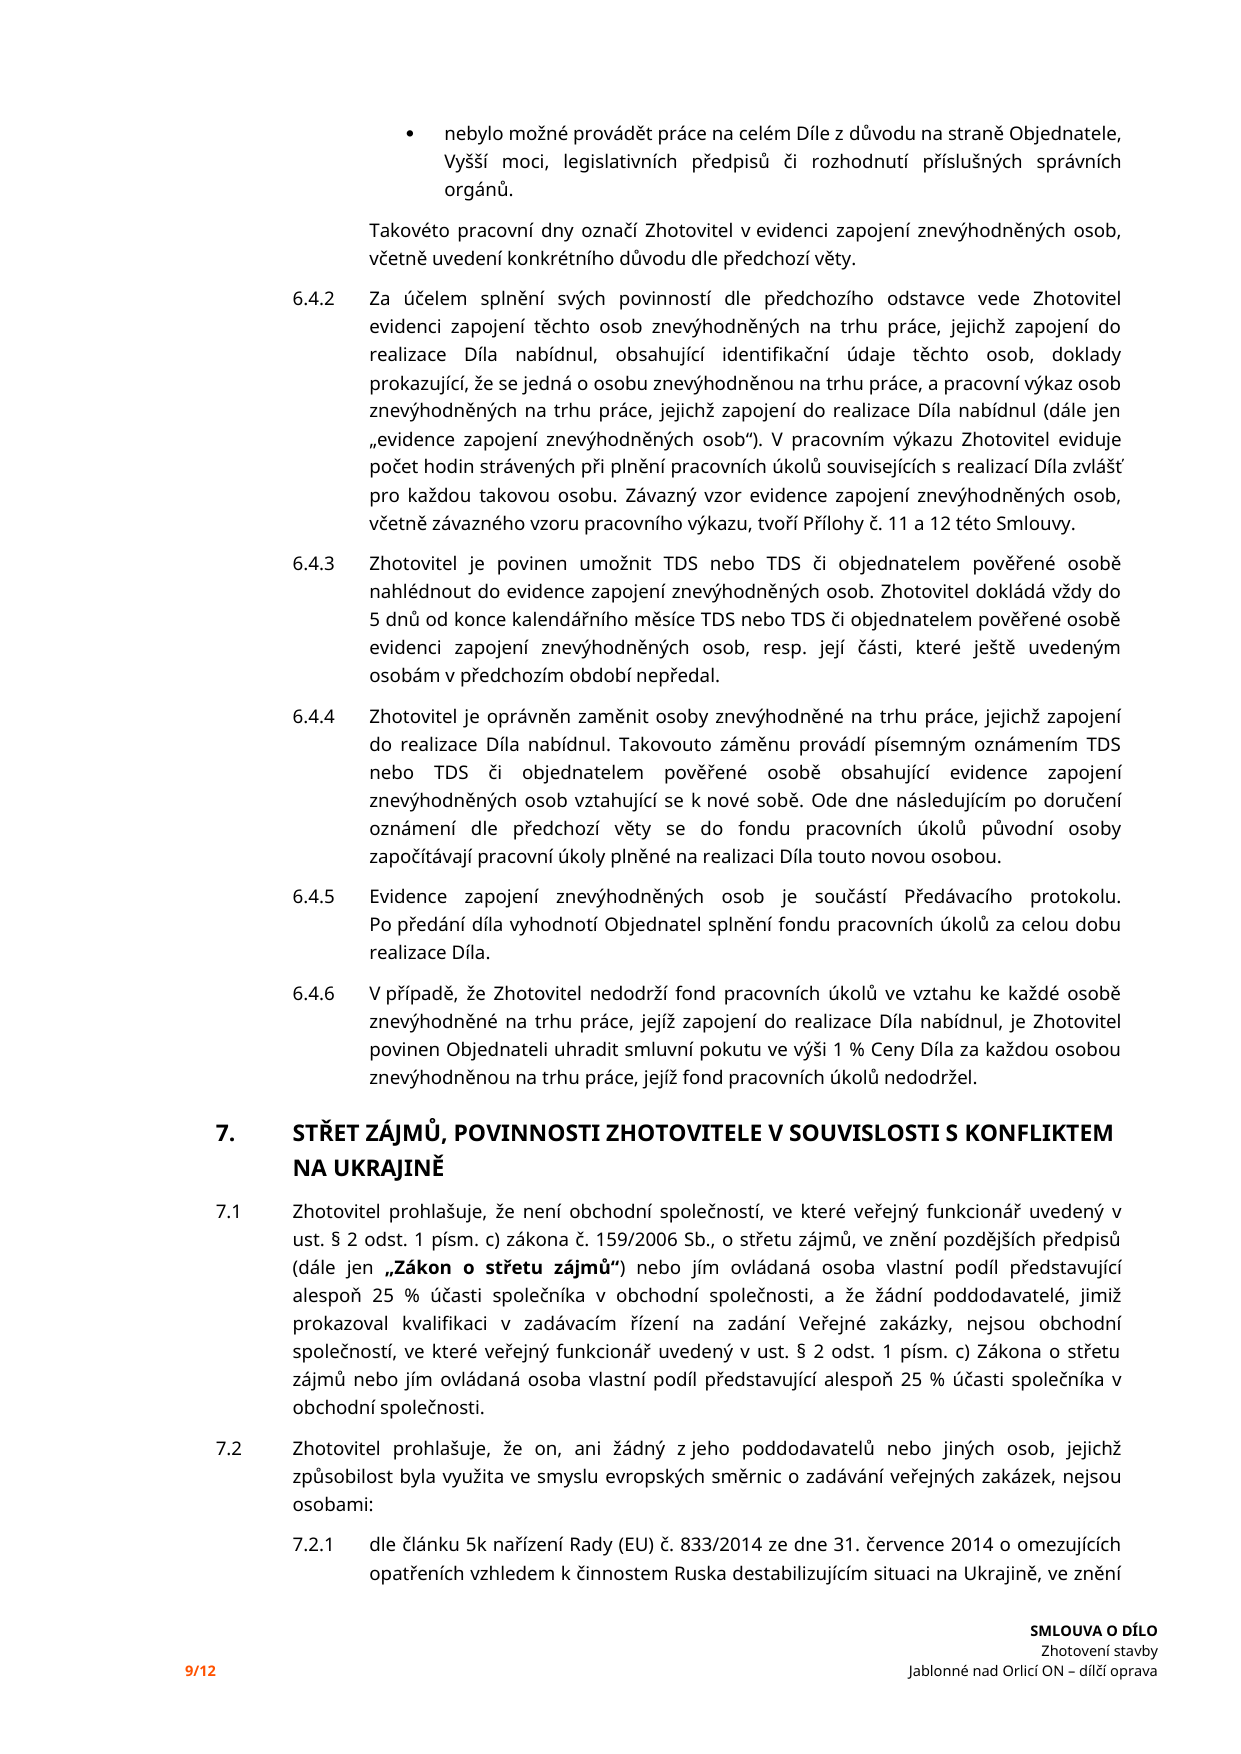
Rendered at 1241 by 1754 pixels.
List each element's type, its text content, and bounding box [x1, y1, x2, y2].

text Zhotovitel prohlašuje, že není obchodní společností, ve které veřejný funkcionář uvedený v ust. § 2 odst. 1 písm. c) zákona č. 159/2006 Sb., o střetu zájmů, ve znění pozdějších předpisů (dále jen „Zákon o střetu zájmů“) nebo jím ovládaná osoba vlastní podíl představující alespoň 25 % účasti společníka v obchodní společnosti, a že žádní poddodavatelé, jimiž prokazoval kvalifikaci v zadávacím řízení na zadání Veřejné zakázky, nejsou obchodní společností, ve které veřejný funkcionář uvedený v ust. § 2 odst. 1 písm. c) Zákona o střetu zájmů nebo jím ovládaná osoba vlastní podíl představující alespoň 25 % účasti společníka v obchodní společnosti. [216, 1198, 1122, 1420]
text Zhotovitel prohlašuje, že on, ani žádný z jeho poddodavatelů nebo jiných osob, jejichž způsobilost byla využita ve smyslu evropských směrnic o zadávání veřejných zakázek, nejsou osobami: [216, 1435, 1122, 1517]
text Zhotovitel je povinen umožnit TDS nebo TDS či objednatelem pověřené osobě nahlédnout do evidence zapojení znevýhodněných osob. Zhotovitel dokládá vždy do 5 dnů od konce kalendářního měsíce TDS nebo TDS či objednatelem pověřené osobě evidenci zapojení znevýhodněných osob, resp. její části, které ještě uvedeným osobám v předchozím období nepředal. [292, 550, 1122, 688]
list nebylo možné provádět práce na celém Díle z důvodu na straně Objednatele, Vyšší moci, legislativních předpisů či rozhodnutí příslušných správních orgánů. [407, 121, 1122, 202]
text Za účelem splnění svých povinností dle předchozího odstavce vede Zhotovitel evidenci zapojení těchto osob znevýhodněných na trhu práce, jejichž zapojení do realizace Díla nabídnul, obsahující identifikační údaje těchto osob, doklady prokazující, že se jedná o osobu znevýhodněnou na trhu práce, a pracovní výkaz osob znevýhodněných na trhu práce, jejichž zapojení do realizace Díla nabídnul (dále jen „evidence zapojení znevýhodněných osob“). V pracovním výkazu Zhotovitel eviduje počet hodin strávených při plnění pracovních úkolů souvisejících s realizací Díla zvlášť pro každou takovou osobu. Závazný vzor evidence zapojení znevýhodněných osob, včetně závazného vzoru pracovního výkazu, tvoří Přílohy č. 11 a 12 této Smlouvy. [292, 286, 1122, 535]
text Evidence zapojení znevýhodněných osob je součástí Předávacího protokolu. Po předání díla vyhodnotí Objednatel splnění fondu pracovních úkolů za celou dobu realizace Díla. [292, 884, 1122, 965]
text V případě, že Zhotovitel nedodrží fond pracovních úkolů ve vztahu ke každé osobě znevýhodněné na trhu práce, jejíž zapojení do realizace Díla nabídnul, je Zhotovitel povinen Objednateli uhradit smluvní pokutu ve výši 1 % Ceny Díla za každou osobou znevýhodněnou na trhu práce, jejíž fond pracovních úkolů nedodržel. [292, 980, 1122, 1090]
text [292, 1532, 1122, 1585]
text Střet zájmů, povinnosti Zhotovitele v souvislosti s konfliktem na Ukrajině [216, 1117, 1122, 1183]
text Zhotovitel je oprávněn zaměnit osoby znevýhodněné na trhu práce, jejichž zapojení do realizace Díla nabídnul. Takovouto záměnu provádí písemným oznámením TDS nebo TDS či objednatelem pověřené osobě obsahující evidence zapojení znevýhodněných osob vztahující se k nové sobě. Ode dne následujícím po doručení oznámení dle předchozí věty se do fondu pracovních úkolů původní osoby započítávají pracovní úkoly plněné na realizaci Díla touto novou osobou. [292, 703, 1122, 869]
text Takovéto pracovní dny označí Zhotovitel v evidenci zapojení znevýhodněných osob, včetně uvedení konkrétního důvodu dle předchozí věty. [369, 217, 1122, 271]
